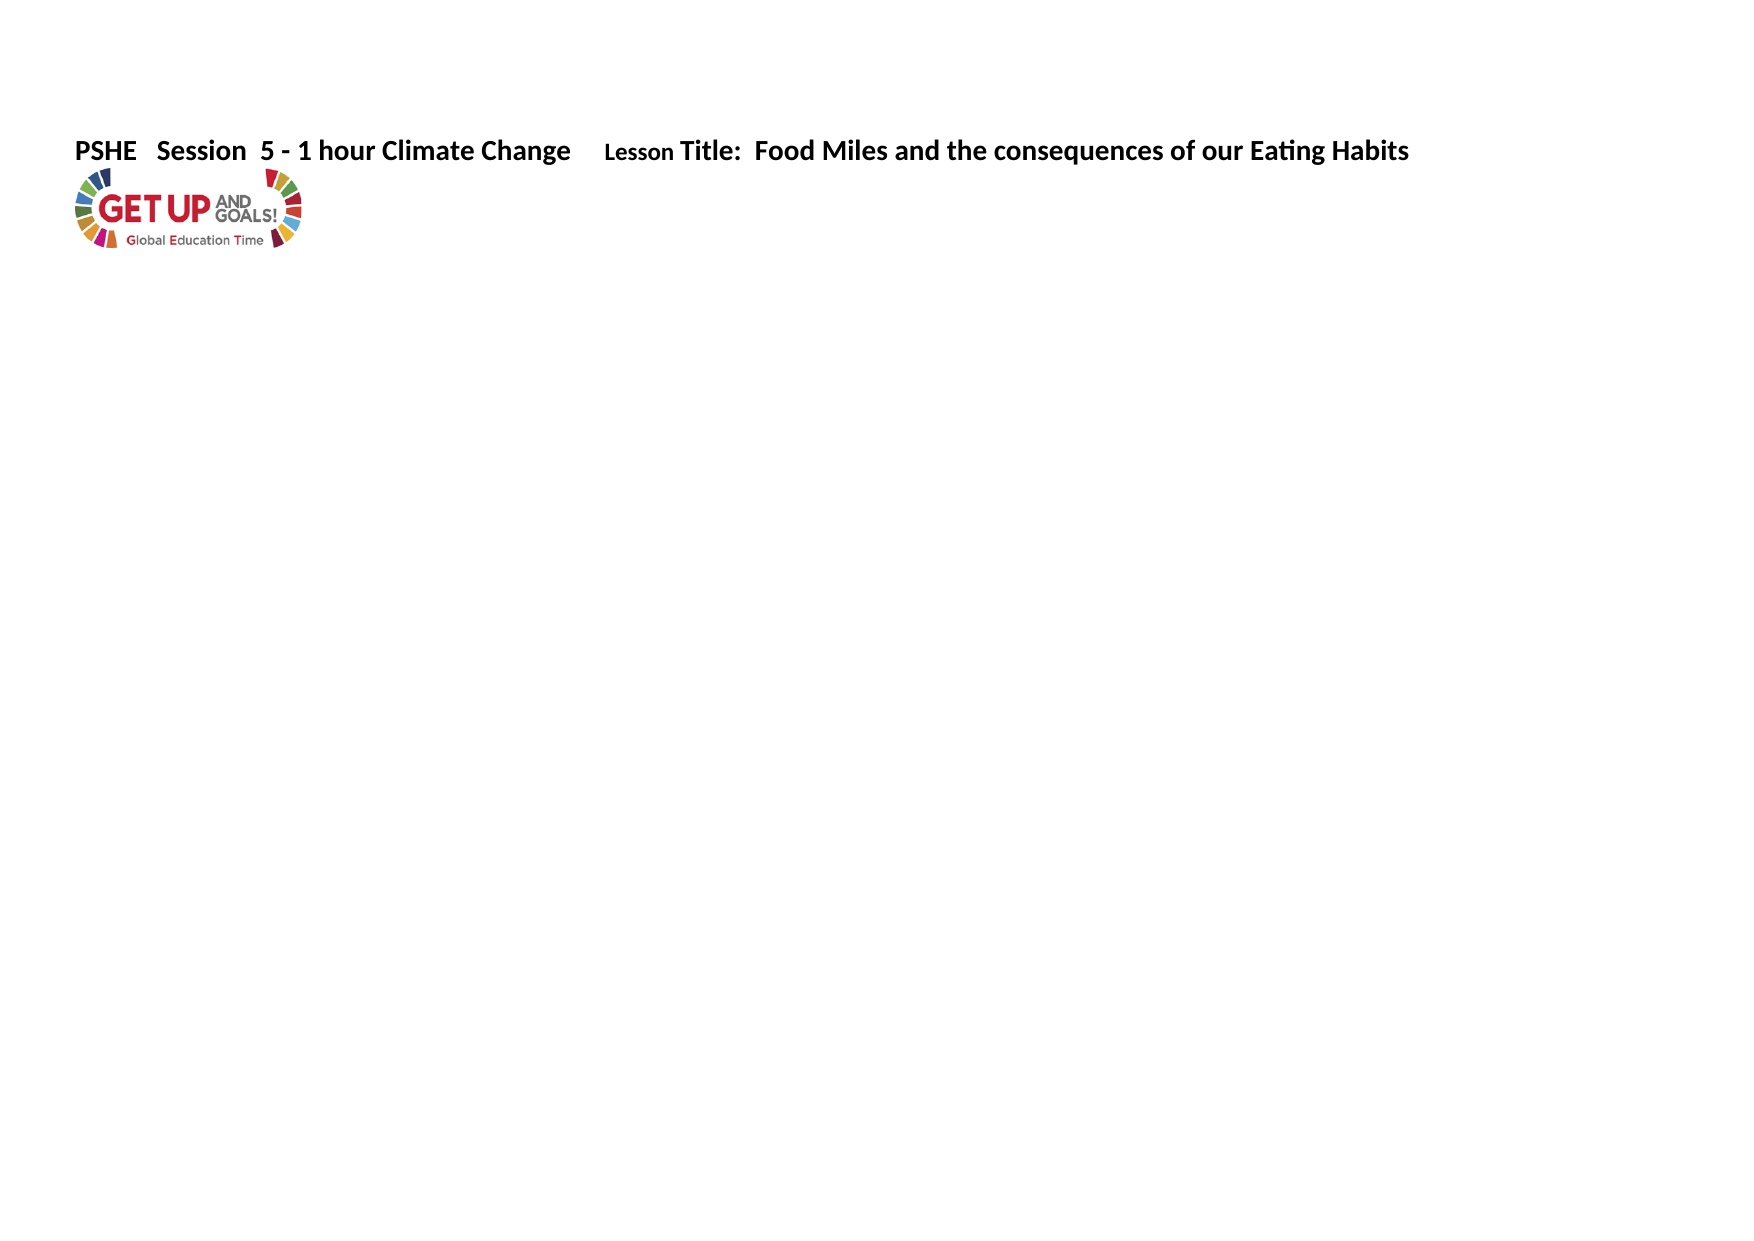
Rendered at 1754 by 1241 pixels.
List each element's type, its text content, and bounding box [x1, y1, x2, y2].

picture [75, 168, 302, 248]
text PSHE Session 5 - 1 hour Climate Change Lesson Title: Food Miles and the consequences of our Eating Habits [75, 132, 1679, 168]
